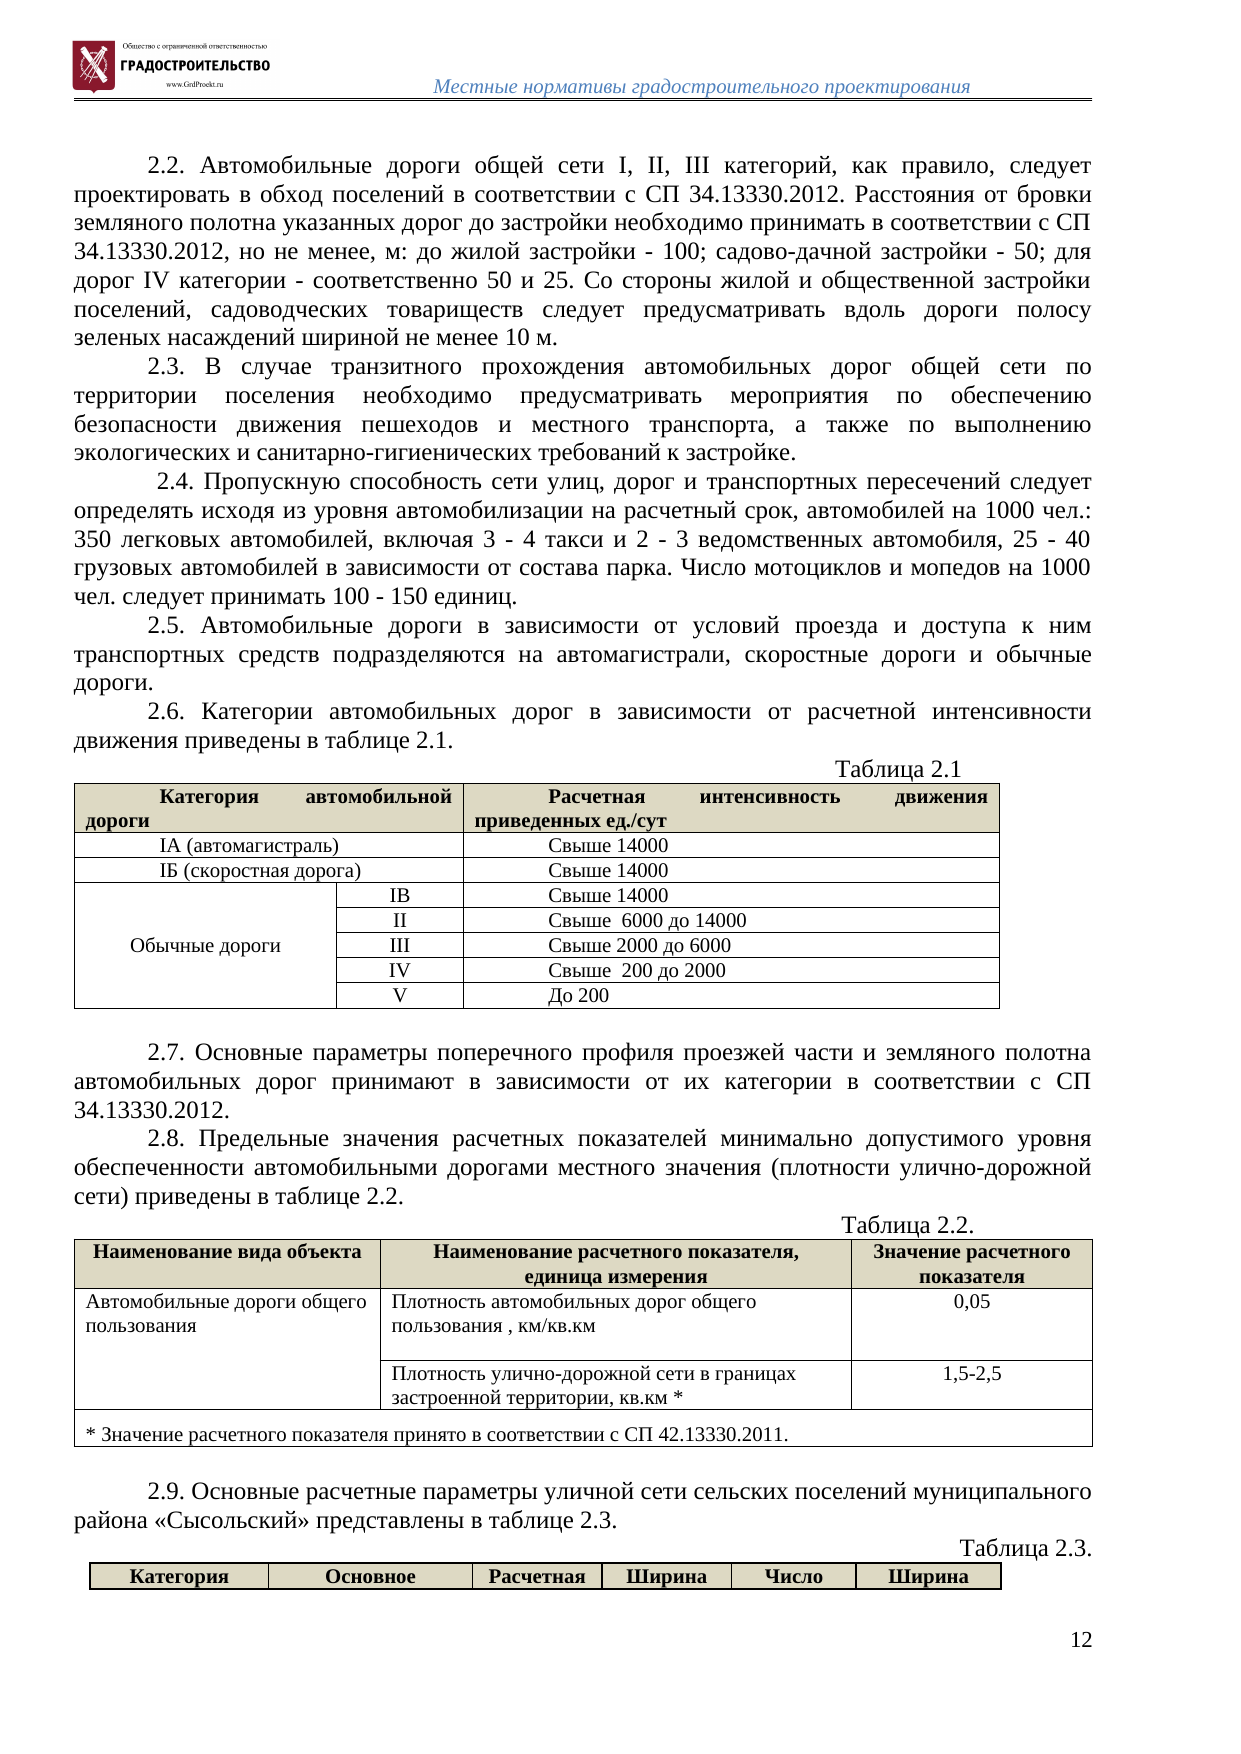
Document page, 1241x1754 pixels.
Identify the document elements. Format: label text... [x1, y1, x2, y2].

table_header Основное назначение [269, 1564, 472, 1588]
picture [71, 39, 280, 94]
text Таблица 2.2. [74, 1210, 1092, 1238]
text Таблица 2.1 [74, 754, 1092, 782]
table_header Ширина пешеходной части тротуара, м [857, 1564, 1000, 1588]
table_cell II [337, 908, 463, 932]
text 2.8. Предельные значения расчетных показателей минимально допустимого уровня обеспеченности автомобильными дорогами местного значения (плотности улично-дорожной сети) приведены в таблице 2.2. [74, 1123, 1092, 1210]
table_cell Плотность автомобильных дорог общего пользования , км/кв.км [381, 1289, 851, 1359]
text 2.6. Категории автомобильных дорог в зависимости от расчетной интенсивности движения приведены в таблице 2.1. [74, 696, 1092, 754]
table_cell Свыше 6000 до 14000 [464, 908, 999, 932]
table_cell III [337, 933, 463, 957]
table_header Категория сельских улиц и дорог [91, 1564, 268, 1588]
table_header Наименование расчетного показателя, единица измерения [381, 1240, 851, 1288]
table_cell Автомобильные дороги общего пользования [75, 1289, 380, 1409]
table_cell Обычные дороги [75, 883, 336, 1007]
table_header Ширина полосы движения, м [603, 1564, 731, 1588]
table_cell Свыше 14000 [464, 883, 999, 907]
table_header Наименование вида объекта [75, 1240, 380, 1288]
text 2.5. Автомобильные дороги в зависимости от условий проезда и доступа к ним транспортных средств подразделяются на автомагистрали, скоростные дороги и обычные дороги. [74, 610, 1092, 696]
text 2.7. Основные параметры поперечного профиля проезжей части и земляного полотна автомобильных дорог принимают в зависимости от их категории в соответствии с СП 34.13330.2012. [74, 1037, 1092, 1123]
table_cell Плотность улично-дорожной сети в границах застроенной территории, кв.км * [381, 1361, 851, 1409]
text Таблица 2.3. [74, 1533, 1092, 1562]
table_cell Свыше 14000 [464, 858, 999, 882]
text 2.4. Пропускную способность сети улиц, дорог и транспортных пересечений следует определять исходя из уровня автомобилизации на расчетный срок, автомобилей на 1000 чел.: 350 легковых автомобилей, включая 3 - 4 такси и 2 - 3 ведомственных автомобиля, 25 - 40 грузовых автомобилей в зависимости от состава парка. Число мотоциклов и мопедов на 1000 чел. следует принимать 100 - 150 единиц. [74, 466, 1092, 610]
table_header Число полос движения [732, 1564, 855, 1588]
table_cell V [337, 983, 463, 1007]
table_cell IV [337, 958, 463, 982]
table_cell Свыше 200 до 2000 [464, 958, 999, 982]
table_cell * Значение расчетного показателя принято в соответствии с СП 42.13330.2011. [75, 1410, 1092, 1446]
table_header Категория автомобильной дороги [75, 784, 463, 832]
table_header Значение расчетного показателя [852, 1240, 1092, 1288]
table_cell IА (автомагистраль) [75, 833, 463, 857]
table_cell Свыше 2000 до 6000 [464, 933, 999, 957]
text 2.9. Основные расчетные параметры уличной сети сельских поселений муниципального района «Сысольский» представлены в таблице 2.3. [74, 1476, 1092, 1533]
text 2.3. В случае транзитного прохождения автомобильных дорог общей сети по территории поселения необходимо предусматривать мероприятия по обеспечению безопасности движения пешеходов и местного транспорта, а также по выполнению экологических и санитарно-гигиенических требований к застройке. [74, 351, 1092, 466]
table_cell Свыше 14000 [464, 833, 999, 857]
table_header Расчетная скорость движения, км/ч [473, 1564, 601, 1588]
table_cell 0,05 [852, 1289, 1092, 1359]
table_cell До 200 [464, 983, 999, 1007]
table_cell IВ [337, 883, 463, 907]
table_cell 1,5-2,5 [852, 1361, 1092, 1409]
text 2.2. Автомобильные дороги общей сети I, II, III категорий, как правило, следует проектировать в обход поселений в соответствии с СП 34.13330.2012. Расстояния от бровки земляного полотна указанных дорог до застройки необходимо принимать в соответствии с СП 34.13330.2012, но не менее, м: до жилой застройки - 100; садово-дачной застройки - 50; для дорог IV категории - соответственно 50 и 25. Со стороны жилой и общественной застройки поселений, садоводческих товариществ следует предусматривать вдоль дороги полосу зеленых насаждений шириной не менее 10 м. [74, 150, 1092, 351]
table_header Расчетная интенсивность движения приведенных ед./сут [464, 784, 999, 832]
table_cell IБ (скоростная дорога) [75, 858, 463, 882]
